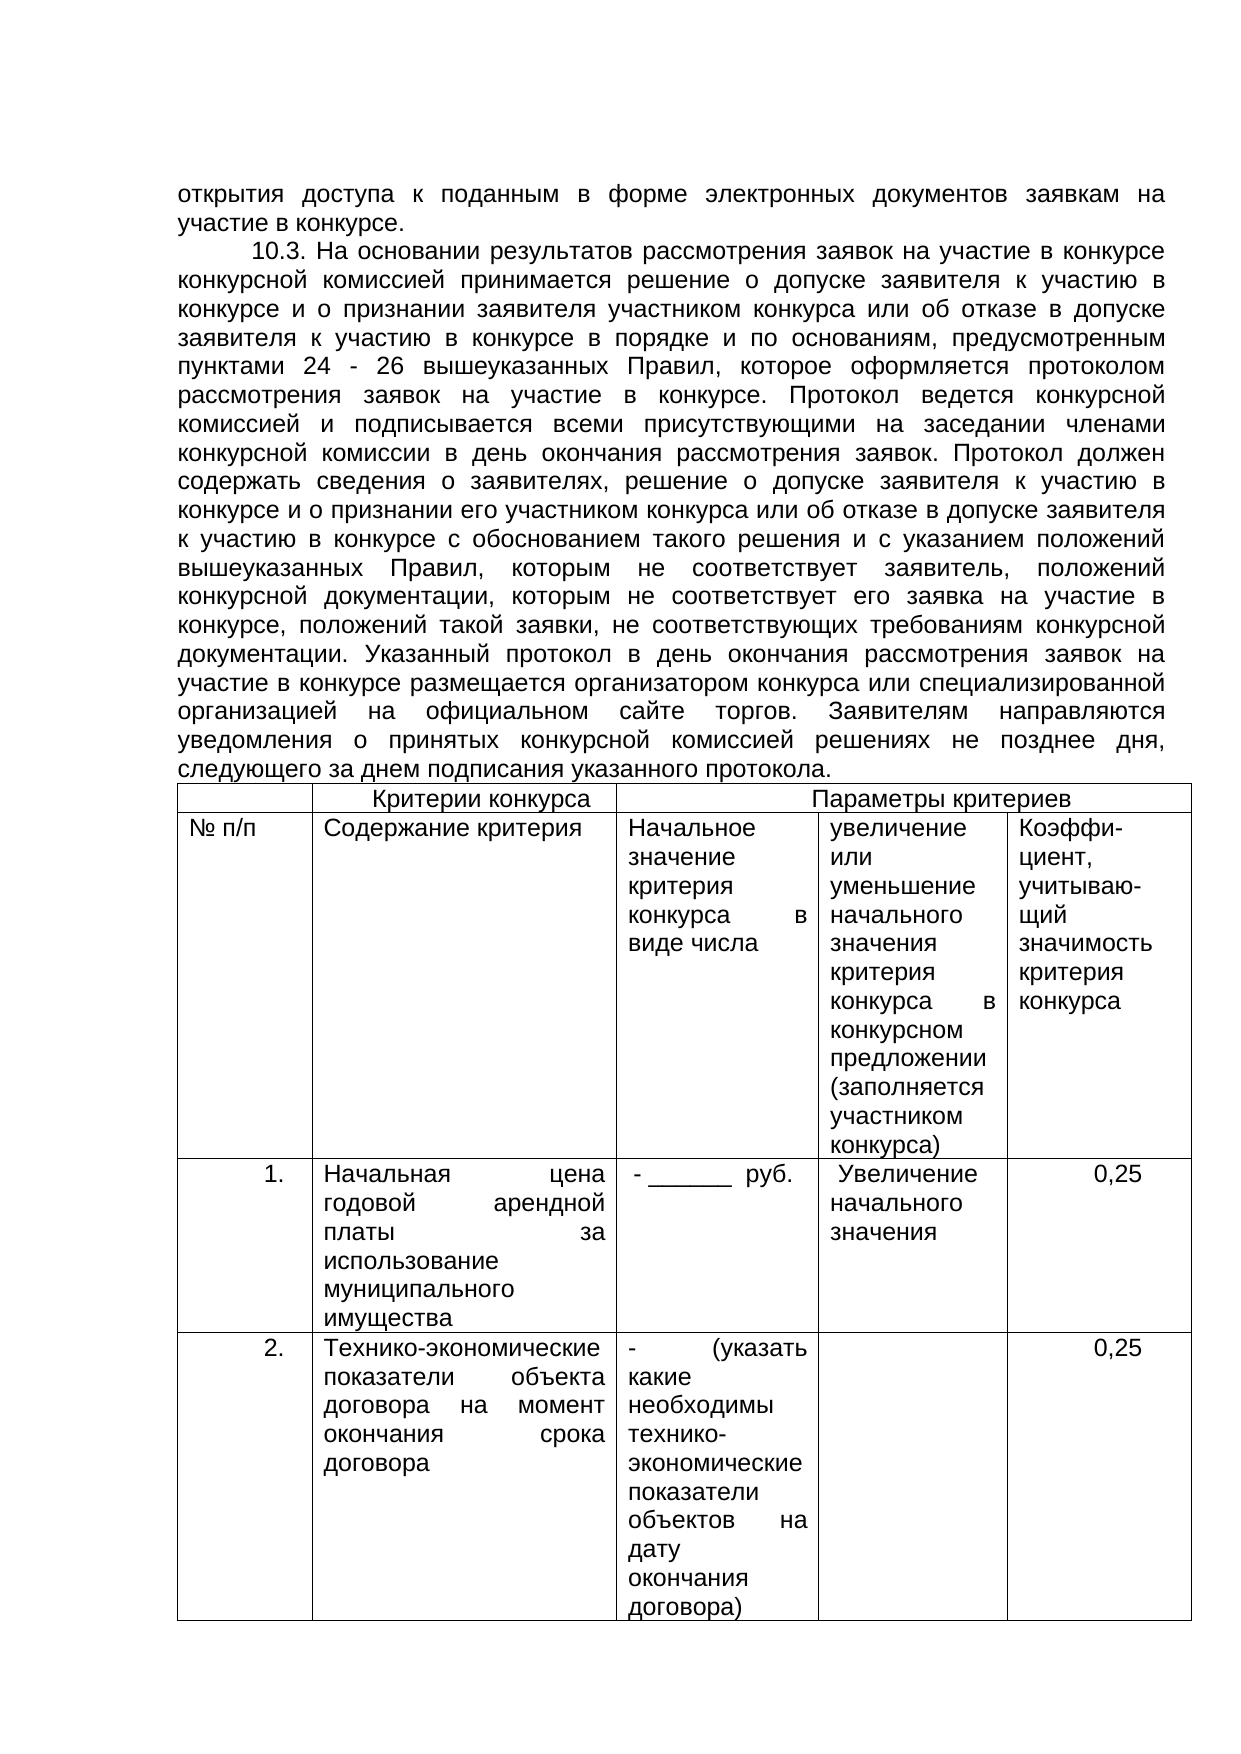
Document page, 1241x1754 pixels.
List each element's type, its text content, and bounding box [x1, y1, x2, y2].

table_cell [819, 1333, 1007, 1620]
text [177, 179, 1167, 236]
table_header Критерии конкурса [313, 784, 616, 812]
table_cell Содержание критерия [313, 813, 616, 1158]
table_cell № п/п [178, 813, 312, 1158]
table_cell 2. [178, 1333, 312, 1620]
table_cell - (указать какие необходимы технико-экономические показатели объектов на дату окончания договора) [617, 1333, 818, 1620]
table_cell Увеличение начального значения [819, 1159, 1007, 1332]
table_cell 0,25 [1008, 1159, 1191, 1332]
table_cell Технико-экономические показатели объекта договора на момент окончания срока договора [313, 1333, 616, 1620]
table_cell 0,25 [1008, 1333, 1191, 1620]
table_cell увеличение или уменьшение начального значения критерия конкурса в конкурсном предложении (заполняется участником конкурса) [819, 813, 1007, 1158]
table_cell - ______ руб. [617, 1159, 818, 1332]
table_cell Начальная цена годовой арендной платы за использование муниципального имущества [313, 1159, 616, 1332]
table_cell Коэффи-циент, учитываю-щий значимость критерия конкурса [1008, 813, 1191, 1158]
text 10.3. На основании результатов рассмотрения заявок на участие в конкурсе конкурсной комиссией принимается решение о допуске заявителя к участию в конкурсе и о признании заявителя участником конкурса или об отказе в допуске заявителя к участию в конкурсе в порядке и по основаниям, предусмотренным пунктами 24 - 26 вышеуказанных Правил, которое оформляется протоколом рассмотрения заявок на участие в конкурсе. Протокол ведется конкурсной комиссией и подписывается всеми присутствующими на заседании членами конкурсной комиссии в день окончания рассмотрения заявок. Протокол должен содержать сведения о заявителях, решение о допуске заявителя к участию в конкурсе и о признании его участником конкурса или об отказе в допуске заявителя к участию в конкурсе с обоснованием такого решения и с указанием положений вышеуказанных Правил, которым не соответствует заявитель, положений конкурсной документации, которым не соответствует его заявка на участие в конкурсе, положений такой заявки, не соответствующих требованиям конкурсной документации. Указанный протокол в день окончания рассмотрения заявок на участие в конкурсе размещается организатором конкурса или специализированной организацией на официальном сайте торгов. Заявителям направляются уведомления о принятых конкурсной комиссией решениях не позднее дня, следующего за днем подписания указанного протокола. [177, 236, 1167, 782]
table_cell 1. [178, 1159, 312, 1332]
table_header Параметры критериев [617, 784, 1191, 812]
table_cell Начальное значение критерия конкурса в виде числа [617, 813, 818, 1158]
table_header [178, 784, 312, 812]
